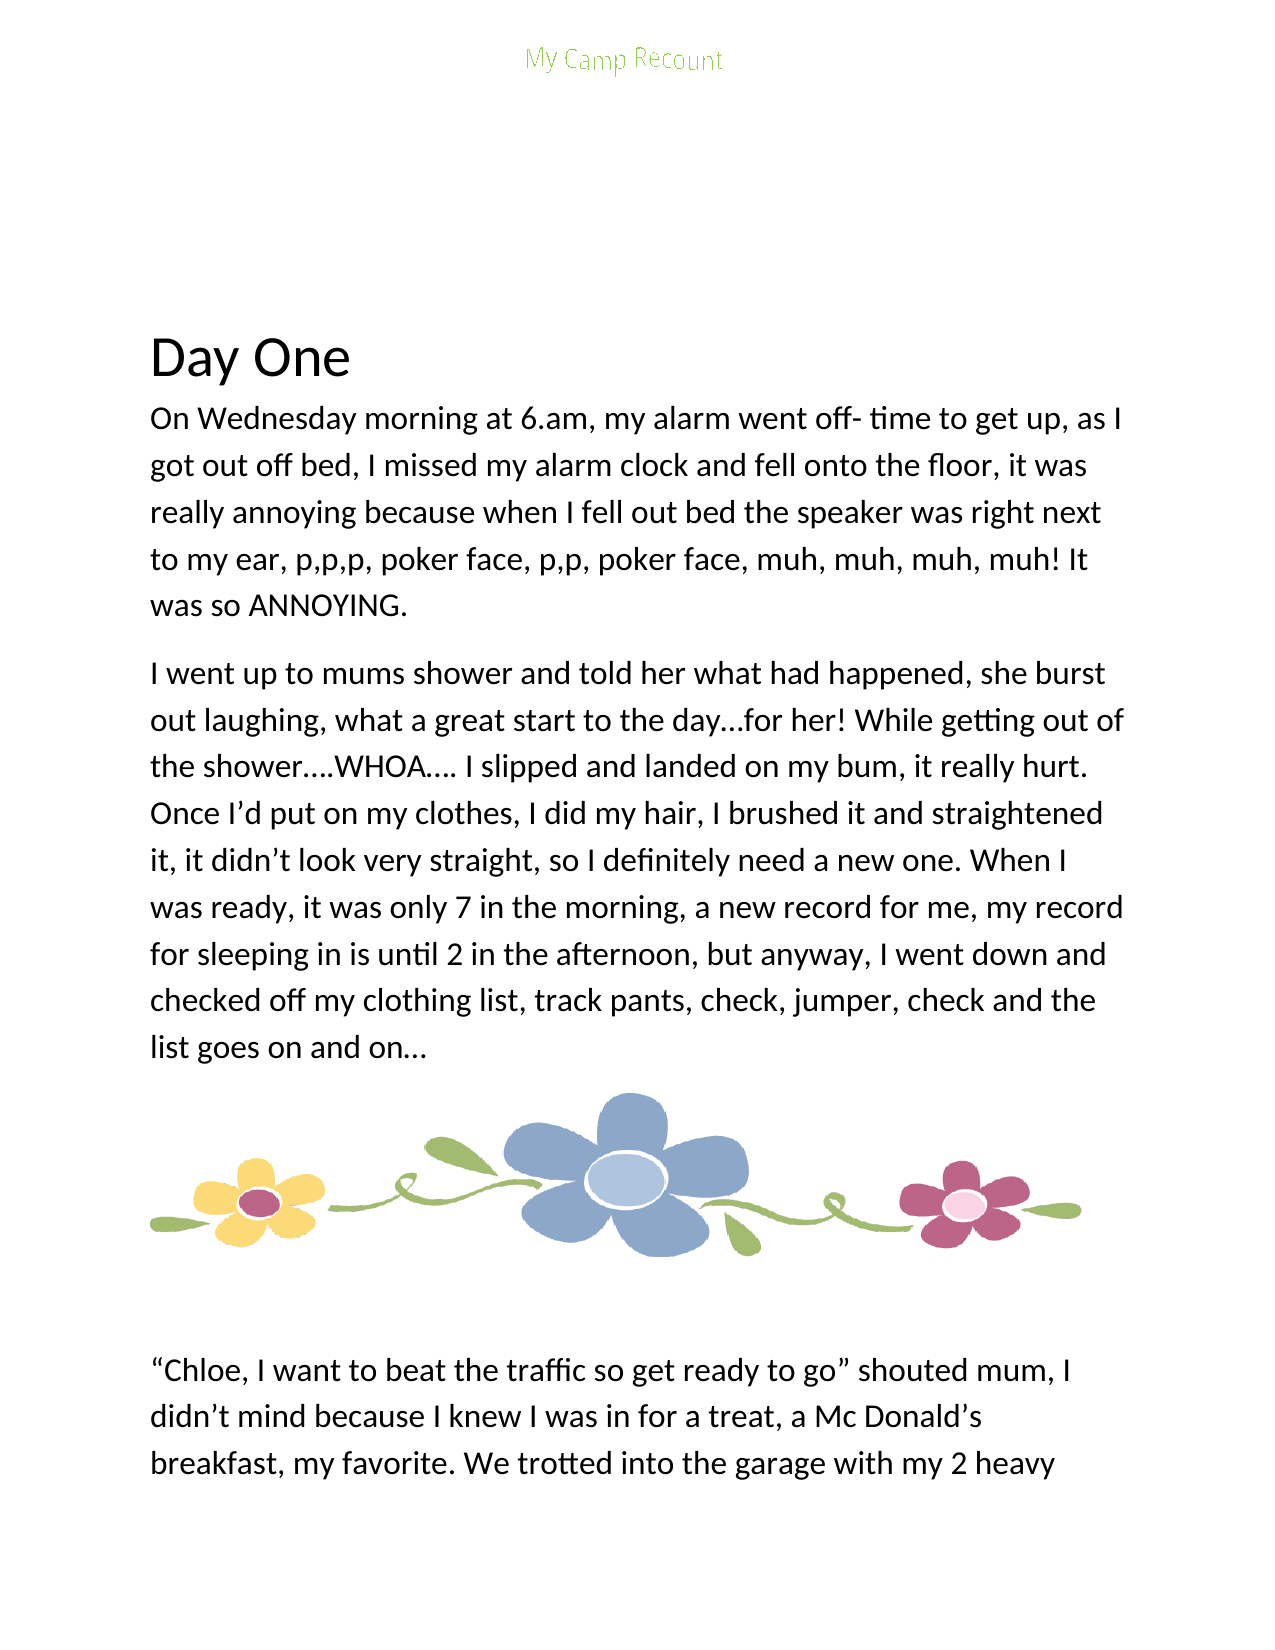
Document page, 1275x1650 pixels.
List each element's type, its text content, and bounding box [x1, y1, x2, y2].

text I went up to mums shower and told her what had happened, she burst out laughing, what a great start to the day…for her! While getting out of the shower….WHOA…. I slipped and landed on my bum, it really hurt. Once I’d put on my clothes, I did my hair, I brushed it and straightened it, it didn’t look very straight, so I definitely need a new one. When I was ready, it was only 7 in the morning, a new record for me, my record for sleeping in is until 2 in the afternoon, but anyway, I went down and checked off my clothing list, track pants, check, jumper, check and the list goes on and on… [150, 652, 1125, 1067]
text Day One On Wednesday morning at 6.am, my alarm went off- time to get up, as I got out off bed, I missed my alarm clock and fell onto the floor, it was really annoying because when I fell out bed the speaker was right next to my ear, p,p,p, poker face, p,p, poker face, muh, muh, muh, muh! It was so ANNOYING. [150, 203, 1125, 625]
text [150, 1349, 1125, 1483]
picture [150, 1093, 1082, 1257]
